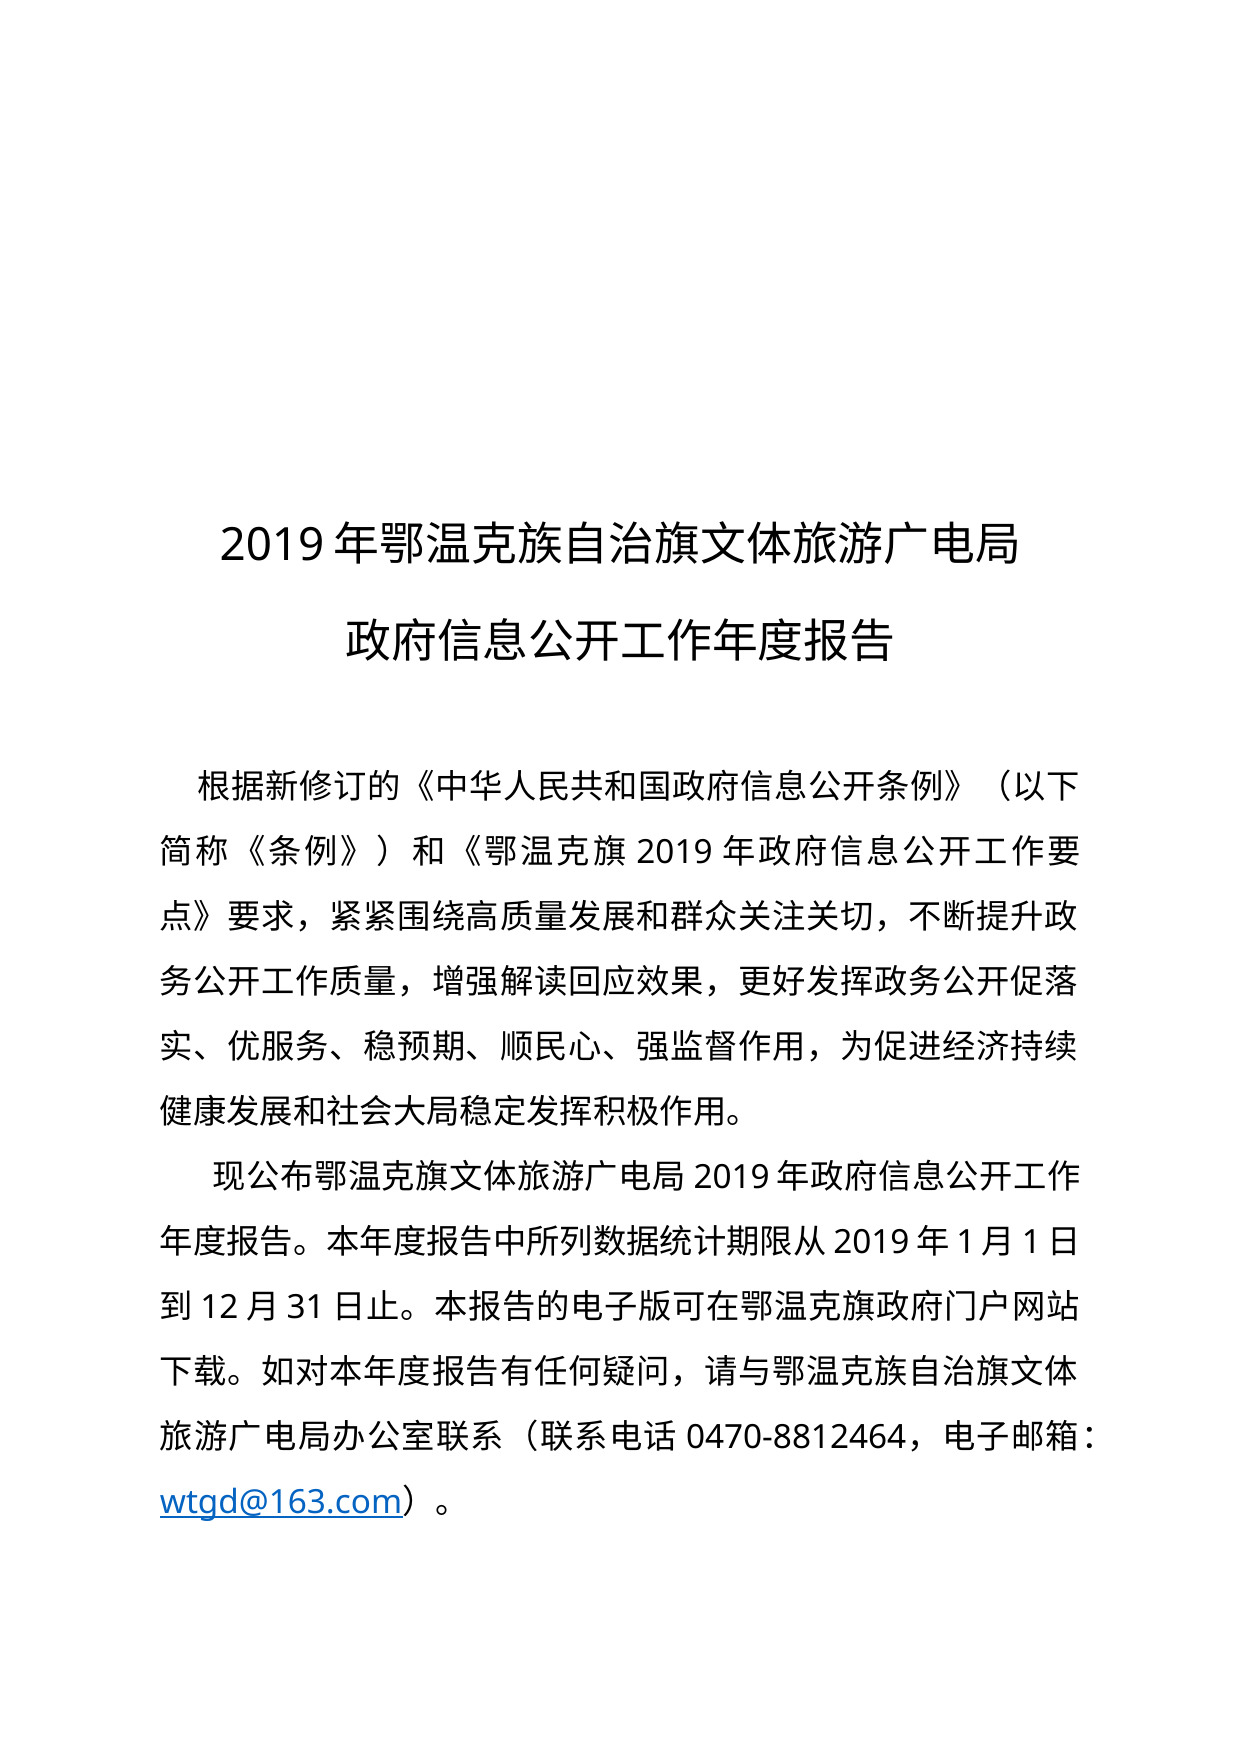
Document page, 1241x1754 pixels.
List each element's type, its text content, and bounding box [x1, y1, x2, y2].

text 政府信息公开工作年度报告 [159, 589, 1081, 686]
text 现公布鄂温克旗文体旅游广电局2019年政府信息公开工作年度报告。本年度报告中所列数据统计期限从2019年1月1日到12月31日止。本报告的电子版可在鄂温克旗政府门户网站下载。如对本年度报告有任何疑问，请与鄂温克族自治旗文体旅游广电局办公室联系（联系电话0470-8812464，电子邮箱：wtgd@163.com）。 [159, 1141, 1081, 1531]
text 根据新修订的《中华人民共和国政府信息公开条例》（以下简称《条例》）和《鄂温克旗2019年政府信息公开工作要点》要求，紧紧围绕高质量发展和群众关注关切，不断提升政务公开工作质量，增强解读回应效果，更好发挥政务公开促落实、优服务、稳预期、顺民心、强监督作用，为促进经济持续健康发展和社会大局稳定发挥积极作用。 [159, 751, 1081, 1141]
text 2019年鄂温克族自治旗文体旅游广电局 [159, 491, 1081, 589]
